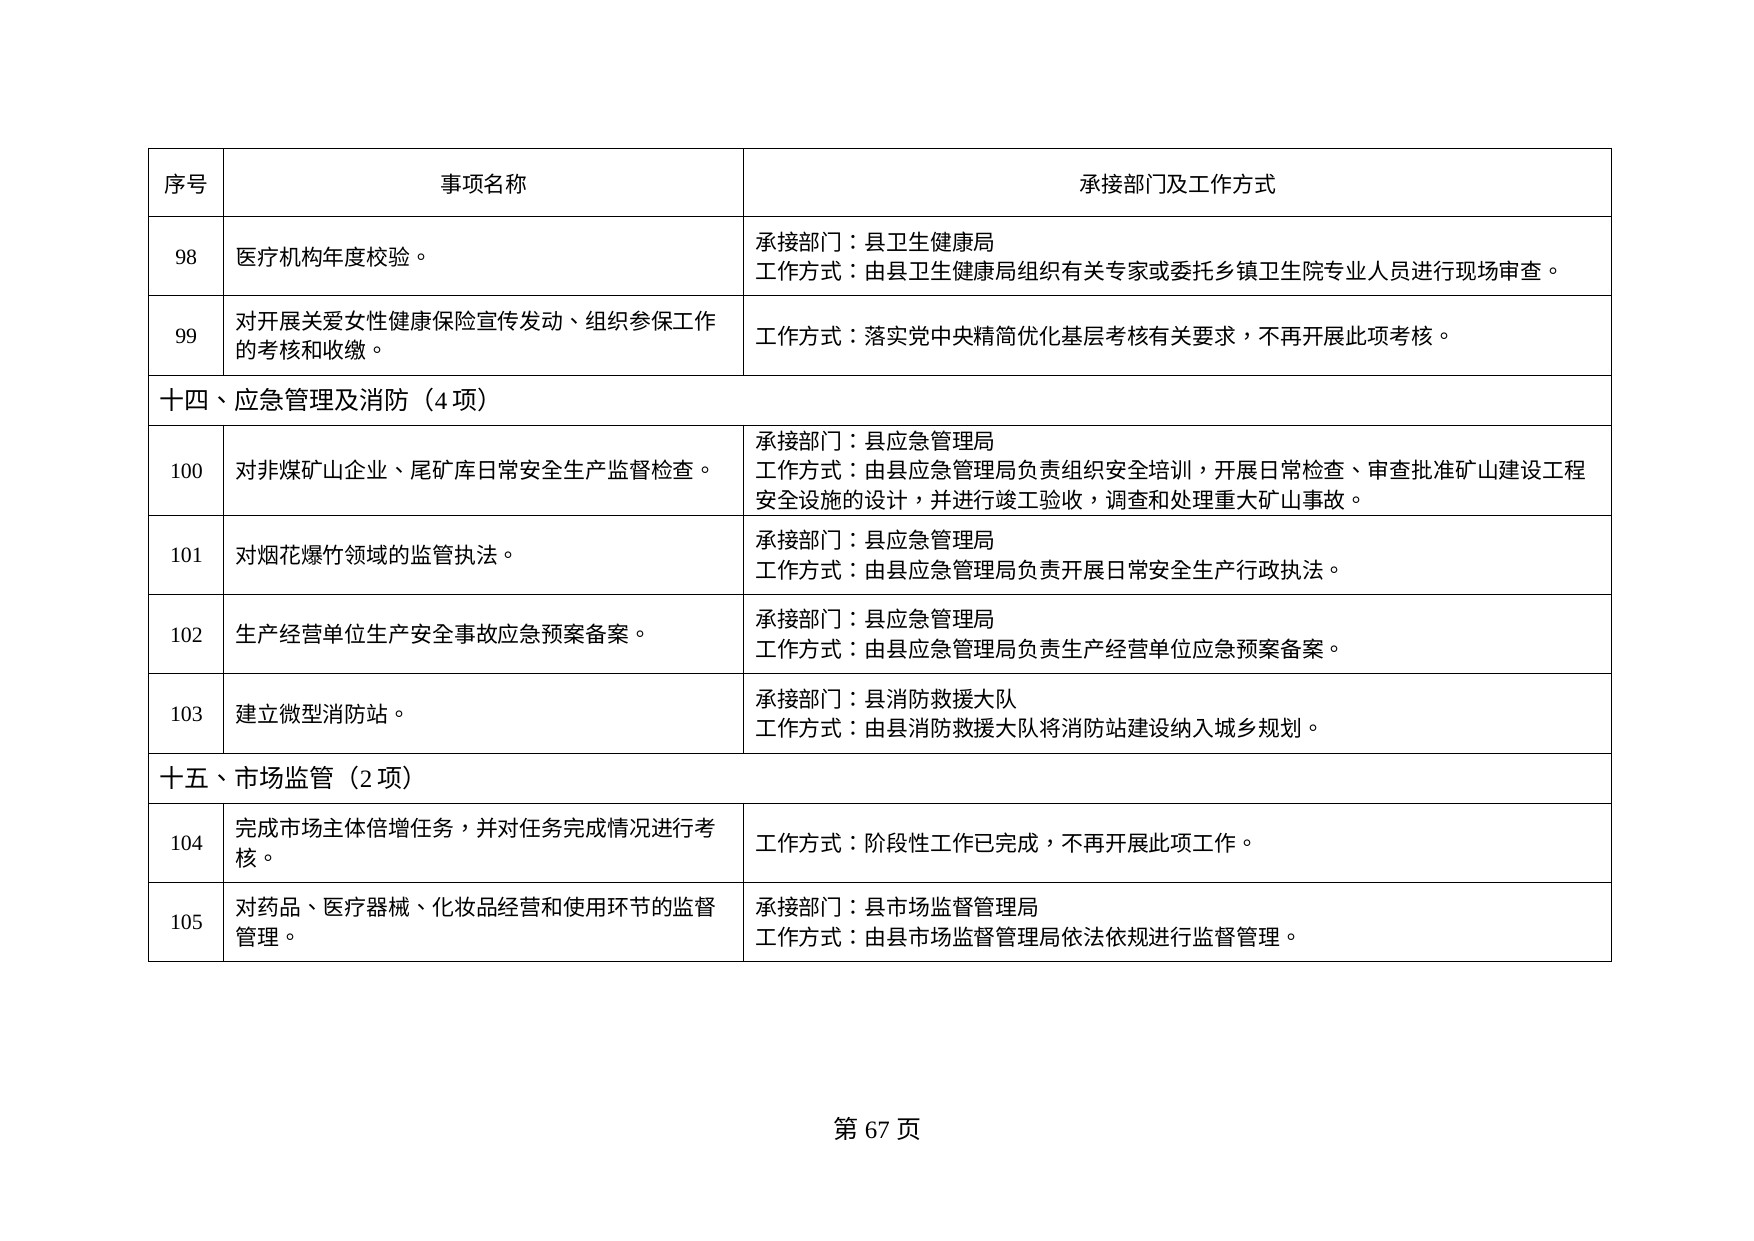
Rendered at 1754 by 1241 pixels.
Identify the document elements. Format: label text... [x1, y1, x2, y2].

table_cell 承接部门：县市场监督管理局 工作方式：由县市场监督管理局依法依规进行监督管理。 [744, 883, 1611, 961]
table_cell 承接部门：县卫生健康局 工作方式：由县卫生健康局组织有关专家或委托乡镇卫生院专业人员进行现场审查。 [744, 217, 1611, 295]
table_cell 十五、市场监管（2项） [149, 754, 1611, 802]
table_cell 对烟花爆竹领域的监管执法。 [224, 516, 743, 594]
table_cell 建立微型消防站。 [224, 674, 743, 752]
table_cell 99 [149, 296, 223, 374]
table_cell 承接部门：县应急管理局 工作方式：由县应急管理局负责生产经营单位应急预案备案。 [744, 595, 1611, 673]
table_cell 101 [149, 516, 223, 594]
table_cell 102 [149, 595, 223, 673]
table_cell 105 [149, 883, 223, 961]
table_header 事项名称 [224, 149, 743, 216]
table_cell 承接部门：县应急管理局 工作方式：由县应急管理局负责开展日常安全生产行政执法。 [744, 516, 1611, 594]
table_cell 生产经营单位生产安全事故应急预案备案。 [224, 595, 743, 673]
table_cell 104 [149, 804, 223, 882]
table_cell 工作方式：落实党中央精简优化基层考核有关要求，不再开展此项考核。 [744, 296, 1611, 374]
table_cell 对药品、医疗器械、化妆品经营和使用环节的监督管理。 [224, 883, 743, 961]
table_cell 承接部门：县消防救援大队 工作方式：由县消防救援大队将消防站建设纳入城乡规划。 [744, 674, 1611, 752]
table_cell 工作方式：阶段性工作已完成，不再开展此项工作。 [744, 804, 1611, 882]
table_cell 十四、应急管理及消防（4项） [149, 376, 1611, 424]
table_cell 对开展关爱女性健康保险宣传发动、组织参保工作的考核和收缴。 [224, 296, 743, 374]
table_cell 医疗机构年度校验。 [224, 217, 743, 295]
table_cell 完成市场主体倍增任务，并对任务完成情况进行考核。 [224, 804, 743, 882]
table_header 承接部门及工作方式 [744, 149, 1611, 216]
table_cell 100 [149, 426, 223, 515]
table_cell 98 [149, 217, 223, 295]
table_cell 103 [149, 674, 223, 752]
table_cell 承接部门：县应急管理局 工作方式：由县应急管理局负责组织安全培训，开展日常检查、审查批准矿山建设工程安全设施的设计，并进行竣工验收，调查和处理重大矿山事故。 [744, 426, 1611, 515]
table_cell 对非煤矿山企业、尾矿库日常安全生产监督检查。 [224, 426, 743, 515]
table_header 序号 [149, 149, 223, 216]
